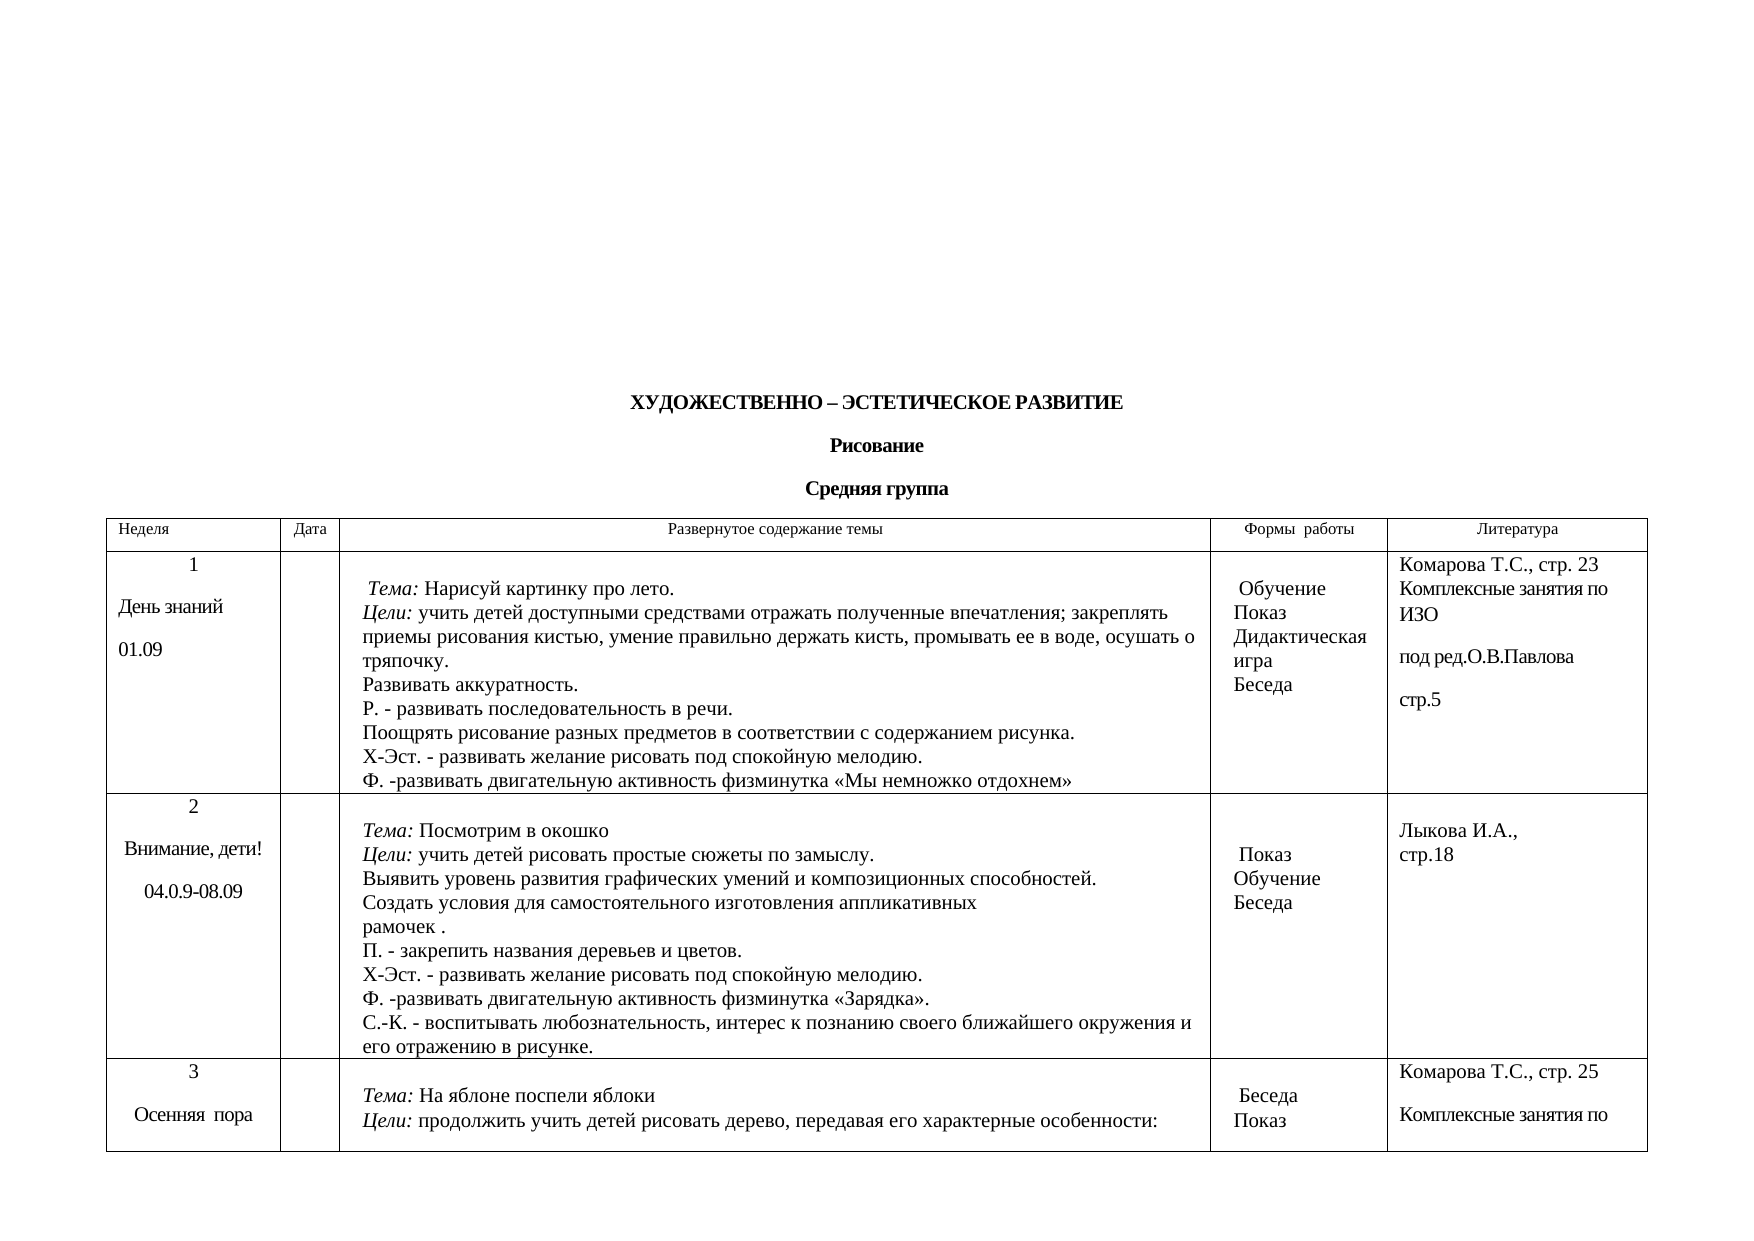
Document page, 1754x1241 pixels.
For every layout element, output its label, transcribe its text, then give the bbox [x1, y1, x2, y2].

table_header Неделя [107, 519, 280, 551]
table_cell [340, 552, 1210, 792]
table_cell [1388, 1059, 1647, 1151]
table_cell [281, 794, 339, 1058]
table_cell Комарова Т.С., стр. 23 Комплексные занятия по ИЗО под ред.О.В.Павлова стр.5 [1388, 552, 1647, 792]
table_header Дата [281, 519, 339, 551]
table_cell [107, 1059, 280, 1151]
table_cell [340, 794, 1210, 1058]
table_header Литература [1388, 519, 1647, 551]
table_cell 1 День знаний 01.09 [107, 552, 280, 792]
table_cell [340, 1059, 1210, 1151]
table_cell [1211, 794, 1387, 1058]
table_cell [281, 552, 339, 792]
table_cell 2 Внимание, дети! 04.0.9-08.09 [107, 794, 280, 1058]
table_header Формы работы [1211, 519, 1387, 551]
table_cell [1211, 1059, 1387, 1151]
table_cell Лыкова И.А., стр.18 [1388, 794, 1647, 1058]
text ХУДОЖЕСТВЕННО – ЭСТЕТИЧЕСКОЕ РАЗВИТИЕ [118, 390, 1636, 414]
text Рисование [118, 433, 1636, 457]
table_cell [1211, 552, 1387, 792]
text Средняя группа [118, 475, 1636, 499]
table_header Развернутое содержание темы [340, 519, 1210, 551]
table_cell [281, 1059, 339, 1151]
